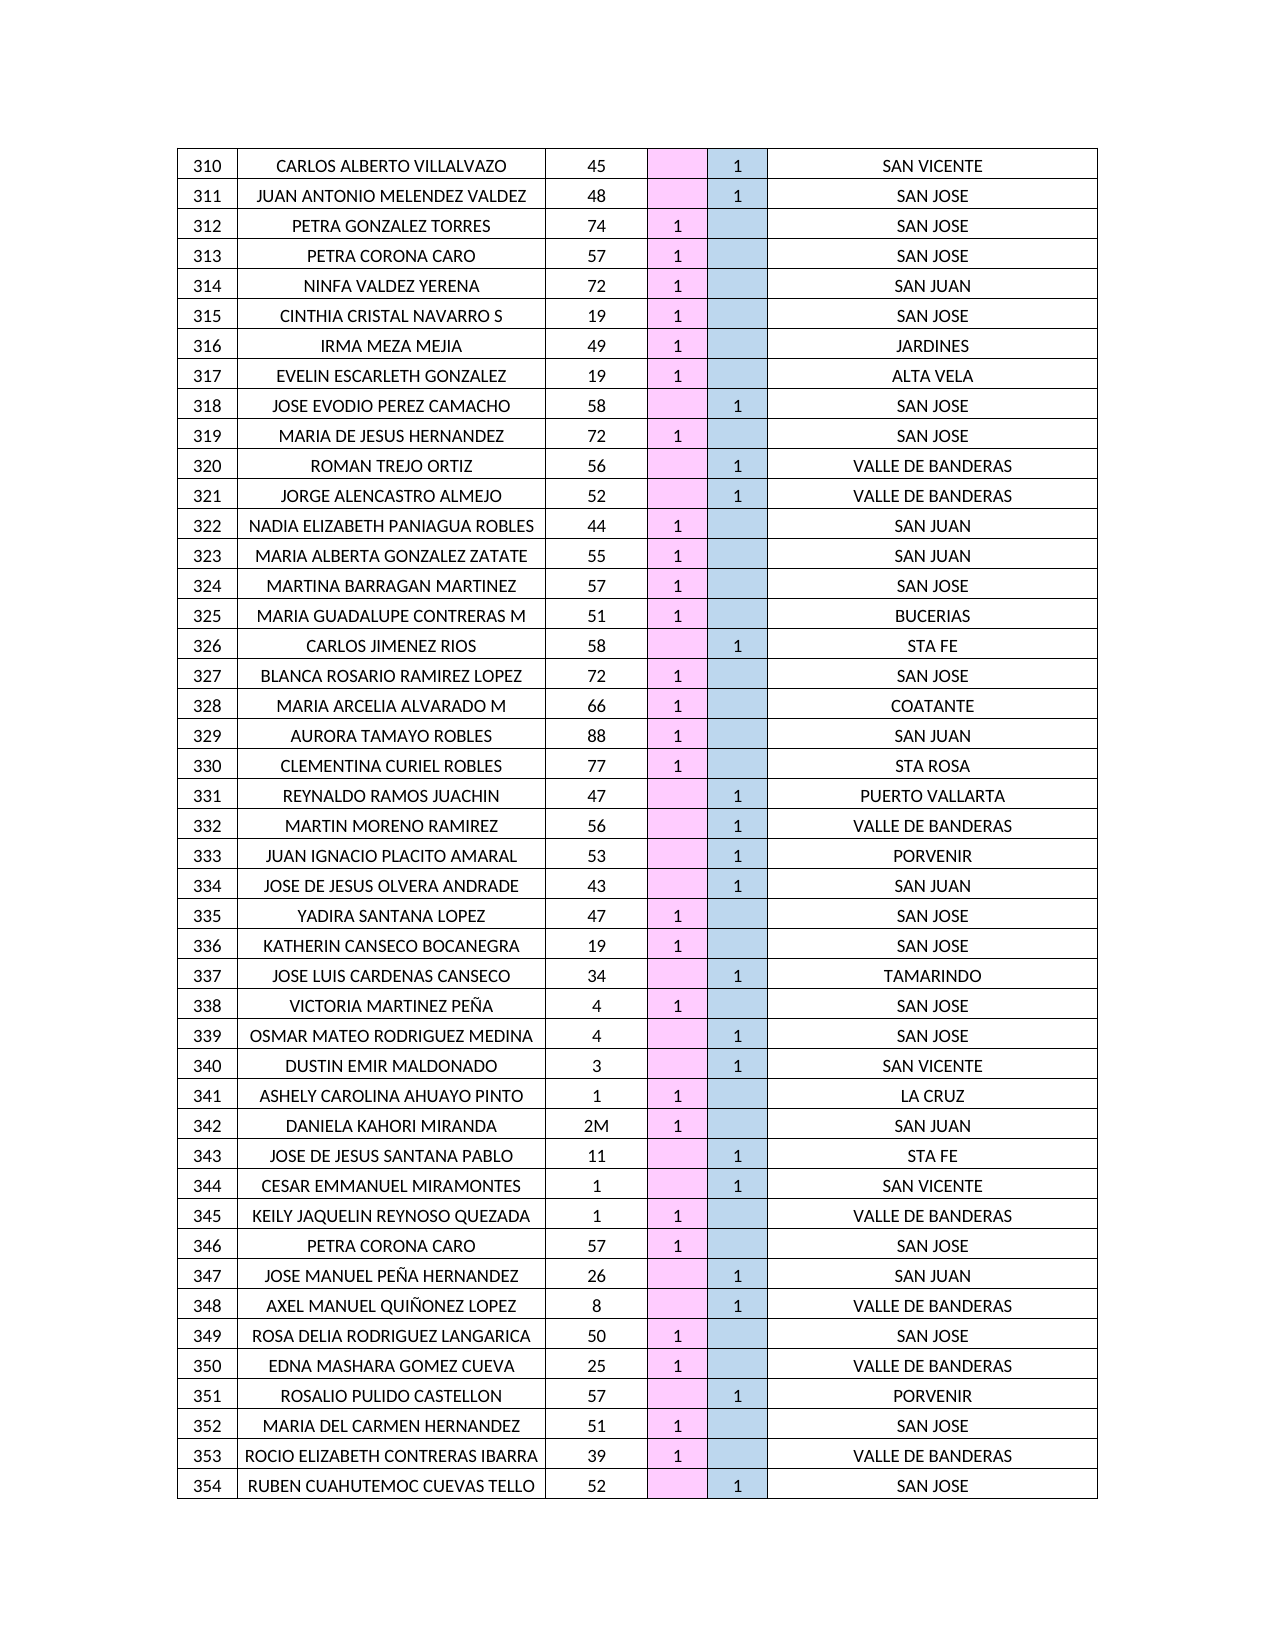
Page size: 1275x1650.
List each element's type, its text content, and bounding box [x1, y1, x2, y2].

table_cell 1 [648, 329, 707, 358]
table_cell [708, 899, 767, 928]
table_cell 330 [178, 749, 237, 778]
table_cell 346 [178, 1229, 237, 1258]
table_cell 321 [178, 479, 237, 508]
table_cell 1 [648, 569, 707, 598]
table_cell [708, 1109, 767, 1138]
table_cell CARLOS JIMENEZ RIOS [238, 629, 545, 658]
table_cell 336 [178, 929, 237, 958]
table_cell MARIA DE JESUS HERNANDEZ [238, 419, 545, 448]
table_cell 342 [178, 1109, 237, 1138]
table_cell JOSE MANUEL PEÑA HERNANDEZ [238, 1259, 545, 1288]
table_cell 347 [178, 1259, 237, 1288]
table_cell 1 [546, 1079, 647, 1108]
table_cell 52 [546, 1469, 647, 1498]
table_cell 49 [546, 329, 647, 358]
table_cell JOSE LUIS CARDENAS CANSECO [238, 959, 545, 988]
table_cell ROMAN TREJO ORTIZ [238, 449, 545, 478]
table_cell VALLE DE BANDERAS [768, 1199, 1097, 1228]
table_cell 1 [648, 719, 707, 748]
table_cell MARIA ALBERTA GONZALEZ ZATATE [238, 539, 545, 568]
table_cell 11 [546, 1139, 647, 1168]
table_cell 1 [648, 359, 707, 388]
table_cell [708, 1079, 767, 1108]
table_cell 51 [546, 1409, 647, 1438]
table_cell 1 [546, 1199, 647, 1228]
table_cell 43 [546, 869, 647, 898]
table_cell 56 [546, 809, 647, 838]
table_cell 1 [648, 599, 707, 628]
table_cell 310 [178, 149, 237, 178]
table_cell SAN JOSE [768, 1019, 1097, 1048]
table_cell 315 [178, 299, 237, 328]
table_cell LA CRUZ [768, 1079, 1097, 1108]
table_cell 47 [546, 779, 647, 808]
table_cell 353 [178, 1439, 237, 1468]
table_cell JORGE ALENCASTRO ALMEJO [238, 479, 545, 508]
table_cell SAN JOSE [768, 989, 1097, 1018]
table_cell 1 [708, 1469, 767, 1498]
table_cell KATHERIN CANSECO BOCANEGRA [238, 929, 545, 958]
table_cell 72 [546, 419, 647, 448]
table_cell STA FE [768, 629, 1097, 658]
table_cell ROSA DELIA RODRIGUEZ LANGARICA [238, 1319, 545, 1348]
table_cell 19 [546, 359, 647, 388]
table_cell 72 [546, 659, 647, 688]
table_cell VALLE DE BANDERAS [768, 1439, 1097, 1468]
table_cell VALLE DE BANDERAS [768, 1289, 1097, 1318]
table_cell 344 [178, 1169, 237, 1198]
table_cell SAN JUAN [768, 269, 1097, 298]
table_cell 328 [178, 689, 237, 718]
table_cell 1 [708, 629, 767, 658]
table_cell 351 [178, 1379, 237, 1408]
table_cell REYNALDO RAMOS JUACHIN [238, 779, 545, 808]
table_cell MARIA GUADALUPE CONTRERAS M [238, 599, 545, 628]
table_cell 2M [546, 1109, 647, 1138]
table_cell NINFA VALDEZ YERENA [238, 269, 545, 298]
table_cell 51 [546, 599, 647, 628]
table_cell STA ROSA [768, 749, 1097, 778]
table_cell 339 [178, 1019, 237, 1048]
table_cell [648, 839, 707, 868]
table_cell [648, 1019, 707, 1048]
table_cell 1 [648, 929, 707, 958]
table_cell AXEL MANUEL QUIÑONEZ LOPEZ [238, 1289, 545, 1318]
table_cell [708, 989, 767, 1018]
table_cell 334 [178, 869, 237, 898]
table_cell [708, 599, 767, 628]
table_cell CESAR EMMANUEL MIRAMONTES [238, 1169, 545, 1198]
table_cell 1 [546, 1169, 647, 1198]
table_cell 323 [178, 539, 237, 568]
table_cell 1 [648, 1109, 707, 1138]
table_cell SAN JOSE [768, 179, 1097, 208]
table_cell 19 [546, 929, 647, 958]
table_cell PETRA CORONA CARO [238, 1229, 545, 1258]
table_cell ROCIO ELIZABETH CONTRERAS IBARRA [238, 1439, 545, 1468]
table_cell 1 [648, 299, 707, 328]
table_cell 1 [708, 1019, 767, 1048]
table_cell SAN VICENTE [768, 149, 1097, 178]
table_cell 332 [178, 809, 237, 838]
table_cell [708, 569, 767, 598]
table_cell [708, 929, 767, 958]
table_cell 4 [546, 989, 647, 1018]
table_cell ALTA VELA [768, 359, 1097, 388]
table_cell MARTINA BARRAGAN MARTINEZ [238, 569, 545, 598]
table_cell SAN JOSE [768, 569, 1097, 598]
table_cell VALLE DE BANDERAS [768, 1349, 1097, 1378]
table_cell [708, 509, 767, 538]
table_cell PETRA CORONA CARO [238, 239, 545, 268]
table_cell 317 [178, 359, 237, 388]
table_cell SAN JUAN [768, 1109, 1097, 1138]
table_cell [648, 1049, 707, 1078]
table_cell 1 [648, 749, 707, 778]
table_cell 325 [178, 599, 237, 628]
table_cell 57 [546, 1379, 647, 1408]
table_cell 312 [178, 209, 237, 238]
table_cell 1 [648, 1439, 707, 1468]
table_cell 66 [546, 689, 647, 718]
table_cell ROSALIO PULIDO CASTELLON [238, 1379, 545, 1408]
table_cell 58 [546, 629, 647, 658]
table_cell BLANCA ROSARIO RAMIREZ LOPEZ [238, 659, 545, 688]
table_cell [648, 1289, 707, 1318]
table_cell [708, 1229, 767, 1258]
table_cell [708, 299, 767, 328]
table_cell 335 [178, 899, 237, 928]
table_cell [648, 1259, 707, 1288]
table_cell [648, 809, 707, 838]
table_cell YADIRA SANTANA LOPEZ [238, 899, 545, 928]
table_cell SAN JOSE [768, 1229, 1097, 1258]
table_cell SAN JOSE [768, 1319, 1097, 1348]
table_cell [708, 239, 767, 268]
table_cell SAN JUAN [768, 869, 1097, 898]
table_cell 1 [648, 509, 707, 538]
table_cell 1 [708, 389, 767, 418]
table_cell [648, 629, 707, 658]
table_cell [708, 749, 767, 778]
table_cell EVELIN ESCARLETH GONZALEZ [238, 359, 545, 388]
table_cell 1 [708, 149, 767, 178]
table_cell [648, 1469, 707, 1498]
table_cell 1 [648, 659, 707, 688]
table_cell 1 [648, 419, 707, 448]
table_cell SAN JUAN [768, 509, 1097, 538]
table_cell 343 [178, 1139, 237, 1168]
table_cell [648, 449, 707, 478]
table_cell 57 [546, 239, 647, 268]
table_cell 52 [546, 479, 647, 508]
table_cell CINTHIA CRISTAL NAVARRO S [238, 299, 545, 328]
table_cell 1 [708, 959, 767, 988]
table_cell 348 [178, 1289, 237, 1318]
table_cell 1 [648, 689, 707, 718]
table_cell 311 [178, 179, 237, 208]
table_cell [648, 1139, 707, 1168]
table_cell JUAN IGNACIO PLACITO AMARAL [238, 839, 545, 868]
table_cell 354 [178, 1469, 237, 1498]
table_cell 72 [546, 269, 647, 298]
table_cell SAN JOSE [768, 929, 1097, 958]
table_cell 349 [178, 1319, 237, 1348]
table_cell 1 [708, 449, 767, 478]
table_cell 39 [546, 1439, 647, 1468]
table_cell [708, 689, 767, 718]
table_cell 1 [708, 1049, 767, 1078]
table_cell SAN JOSE [768, 389, 1097, 418]
table_cell 326 [178, 629, 237, 658]
table_cell 57 [546, 1229, 647, 1258]
table_cell [708, 1409, 767, 1438]
table_cell 45 [546, 149, 647, 178]
table_cell ASHELY CAROLINA AHUAYO PINTO [238, 1079, 545, 1108]
table_cell [708, 359, 767, 388]
table_cell 1 [648, 1319, 707, 1348]
table_cell OSMAR MATEO RODRIGUEZ MEDINA [238, 1019, 545, 1048]
table_cell 1 [708, 1259, 767, 1288]
table_cell PUERTO VALLARTA [768, 779, 1097, 808]
table_cell 331 [178, 779, 237, 808]
table_cell [648, 1169, 707, 1198]
table_cell JUAN ANTONIO MELENDEZ VALDEZ [238, 179, 545, 208]
table_cell 1 [648, 269, 707, 298]
table_cell 4 [546, 1019, 647, 1048]
table_cell [708, 1199, 767, 1228]
table_cell 1 [648, 1409, 707, 1438]
table_cell DANIELA KAHORI MIRANDA [238, 1109, 545, 1138]
table_cell 329 [178, 719, 237, 748]
table_cell JOSE DE JESUS SANTANA PABLO [238, 1139, 545, 1168]
table_cell SAN JOSE [768, 419, 1097, 448]
table_cell 74 [546, 209, 647, 238]
table_cell VICTORIA MARTINEZ PEÑA [238, 989, 545, 1018]
table_cell CARLOS ALBERTO VILLALVAZO [238, 149, 545, 178]
table_cell NADIA ELIZABETH PANIAGUA ROBLES [238, 509, 545, 538]
table_cell 1 [708, 809, 767, 838]
table_cell 352 [178, 1409, 237, 1438]
table_cell [708, 329, 767, 358]
table_cell 88 [546, 719, 647, 748]
table_cell 320 [178, 449, 237, 478]
table_cell 1 [708, 1139, 767, 1168]
table_cell SAN JOSE [768, 209, 1097, 238]
table_cell [708, 659, 767, 688]
table_cell SAN JOSE [768, 299, 1097, 328]
table_cell JARDINES [768, 329, 1097, 358]
table_cell SAN VICENTE [768, 1049, 1097, 1078]
table_cell 44 [546, 509, 647, 538]
table_cell [708, 1349, 767, 1378]
table_cell 1 [708, 839, 767, 868]
table_cell 1 [708, 1169, 767, 1198]
table_cell SAN JOSE [768, 659, 1097, 688]
table_cell KEILY JAQUELIN REYNOSO QUEZADA [238, 1199, 545, 1228]
table_cell 55 [546, 539, 647, 568]
table_cell DUSTIN EMIR MALDONADO [238, 1049, 545, 1078]
table_cell IRMA MEZA MEJIA [238, 329, 545, 358]
table_cell [648, 389, 707, 418]
table_cell [708, 209, 767, 238]
table_cell 322 [178, 509, 237, 538]
table_cell MARTIN MORENO RAMIREZ [238, 809, 545, 838]
table_cell [708, 1319, 767, 1348]
table_cell 337 [178, 959, 237, 988]
table_cell SAN JUAN [768, 719, 1097, 748]
table_cell 327 [178, 659, 237, 688]
table_cell MARIA ARCELIA ALVARADO M [238, 689, 545, 718]
table_cell SAN JOSE [768, 899, 1097, 928]
table_cell 316 [178, 329, 237, 358]
table_cell 1 [648, 1349, 707, 1378]
table_cell 1 [648, 539, 707, 568]
table_cell 1 [648, 1229, 707, 1258]
table_cell MARIA DEL CARMEN HERNANDEZ [238, 1409, 545, 1438]
table_cell 350 [178, 1349, 237, 1378]
table_cell 50 [546, 1319, 647, 1348]
table_cell 1 [708, 779, 767, 808]
table_cell [648, 179, 707, 208]
table_cell PETRA GONZALEZ TORRES [238, 209, 545, 238]
table_cell EDNA MASHARA GOMEZ CUEVA [238, 1349, 545, 1378]
table_cell [648, 869, 707, 898]
table_cell PORVENIR [768, 839, 1097, 868]
table_cell 1 [708, 1289, 767, 1318]
table_cell [708, 539, 767, 568]
table_cell 341 [178, 1079, 237, 1108]
table_cell SAN JOSE [768, 1409, 1097, 1438]
table_cell 318 [178, 389, 237, 418]
table_cell VALLE DE BANDERAS [768, 449, 1097, 478]
table_cell [708, 269, 767, 298]
table_cell 1 [708, 479, 767, 508]
table_cell 8 [546, 1289, 647, 1318]
table_cell JOSE EVODIO PEREZ CAMACHO [238, 389, 545, 418]
table_cell [648, 1379, 707, 1408]
table_cell [648, 959, 707, 988]
table_cell SAN VICENTE [768, 1169, 1097, 1198]
table_cell 34 [546, 959, 647, 988]
table_cell 1 [648, 239, 707, 268]
table_cell 1 [648, 1199, 707, 1228]
table_cell SAN JUAN [768, 539, 1097, 568]
table_cell 47 [546, 899, 647, 928]
table_cell 345 [178, 1199, 237, 1228]
table_cell 338 [178, 989, 237, 1018]
table_cell [708, 419, 767, 448]
table_cell 77 [546, 749, 647, 778]
table_cell AURORA TAMAYO ROBLES [238, 719, 545, 748]
table_cell SAN JOSE [768, 1469, 1097, 1498]
table_cell 313 [178, 239, 237, 268]
table_cell 1 [648, 1079, 707, 1108]
table_cell [708, 1439, 767, 1468]
table_cell VALLE DE BANDERAS [768, 809, 1097, 838]
table_cell 19 [546, 299, 647, 328]
table_cell 319 [178, 419, 237, 448]
table_cell 1 [648, 899, 707, 928]
table_cell TAMARINDO [768, 959, 1097, 988]
table_cell 3 [546, 1049, 647, 1078]
table_cell SAN JOSE [768, 239, 1097, 268]
table_cell BUCERIAS [768, 599, 1097, 628]
table_cell 26 [546, 1259, 647, 1288]
table_cell SAN JUAN [768, 1259, 1097, 1288]
table_cell PORVENIR [768, 1379, 1097, 1408]
table_cell 1 [708, 179, 767, 208]
table_cell 58 [546, 389, 647, 418]
table_cell [708, 719, 767, 748]
table_cell 1 [708, 1379, 767, 1408]
table_cell 324 [178, 569, 237, 598]
table_cell 340 [178, 1049, 237, 1078]
table_cell VALLE DE BANDERAS [768, 479, 1097, 508]
table_cell [648, 479, 707, 508]
table_cell 57 [546, 569, 647, 598]
table_cell CLEMENTINA CURIEL ROBLES [238, 749, 545, 778]
table_cell 25 [546, 1349, 647, 1378]
table_cell 48 [546, 179, 647, 208]
table_cell STA FE [768, 1139, 1097, 1168]
table_cell COATANTE [768, 689, 1097, 718]
table_cell 1 [648, 989, 707, 1018]
table_cell [648, 779, 707, 808]
table_cell 314 [178, 269, 237, 298]
table_cell 1 [648, 209, 707, 238]
table_cell [648, 149, 707, 178]
table_cell 1 [708, 869, 767, 898]
table_cell RUBEN CUAHUTEMOC CUEVAS TELLO [238, 1469, 545, 1498]
table_cell 333 [178, 839, 237, 868]
table_cell JOSE DE JESUS OLVERA ANDRADE [238, 869, 545, 898]
table_cell 53 [546, 839, 647, 868]
table_cell 56 [546, 449, 647, 478]
